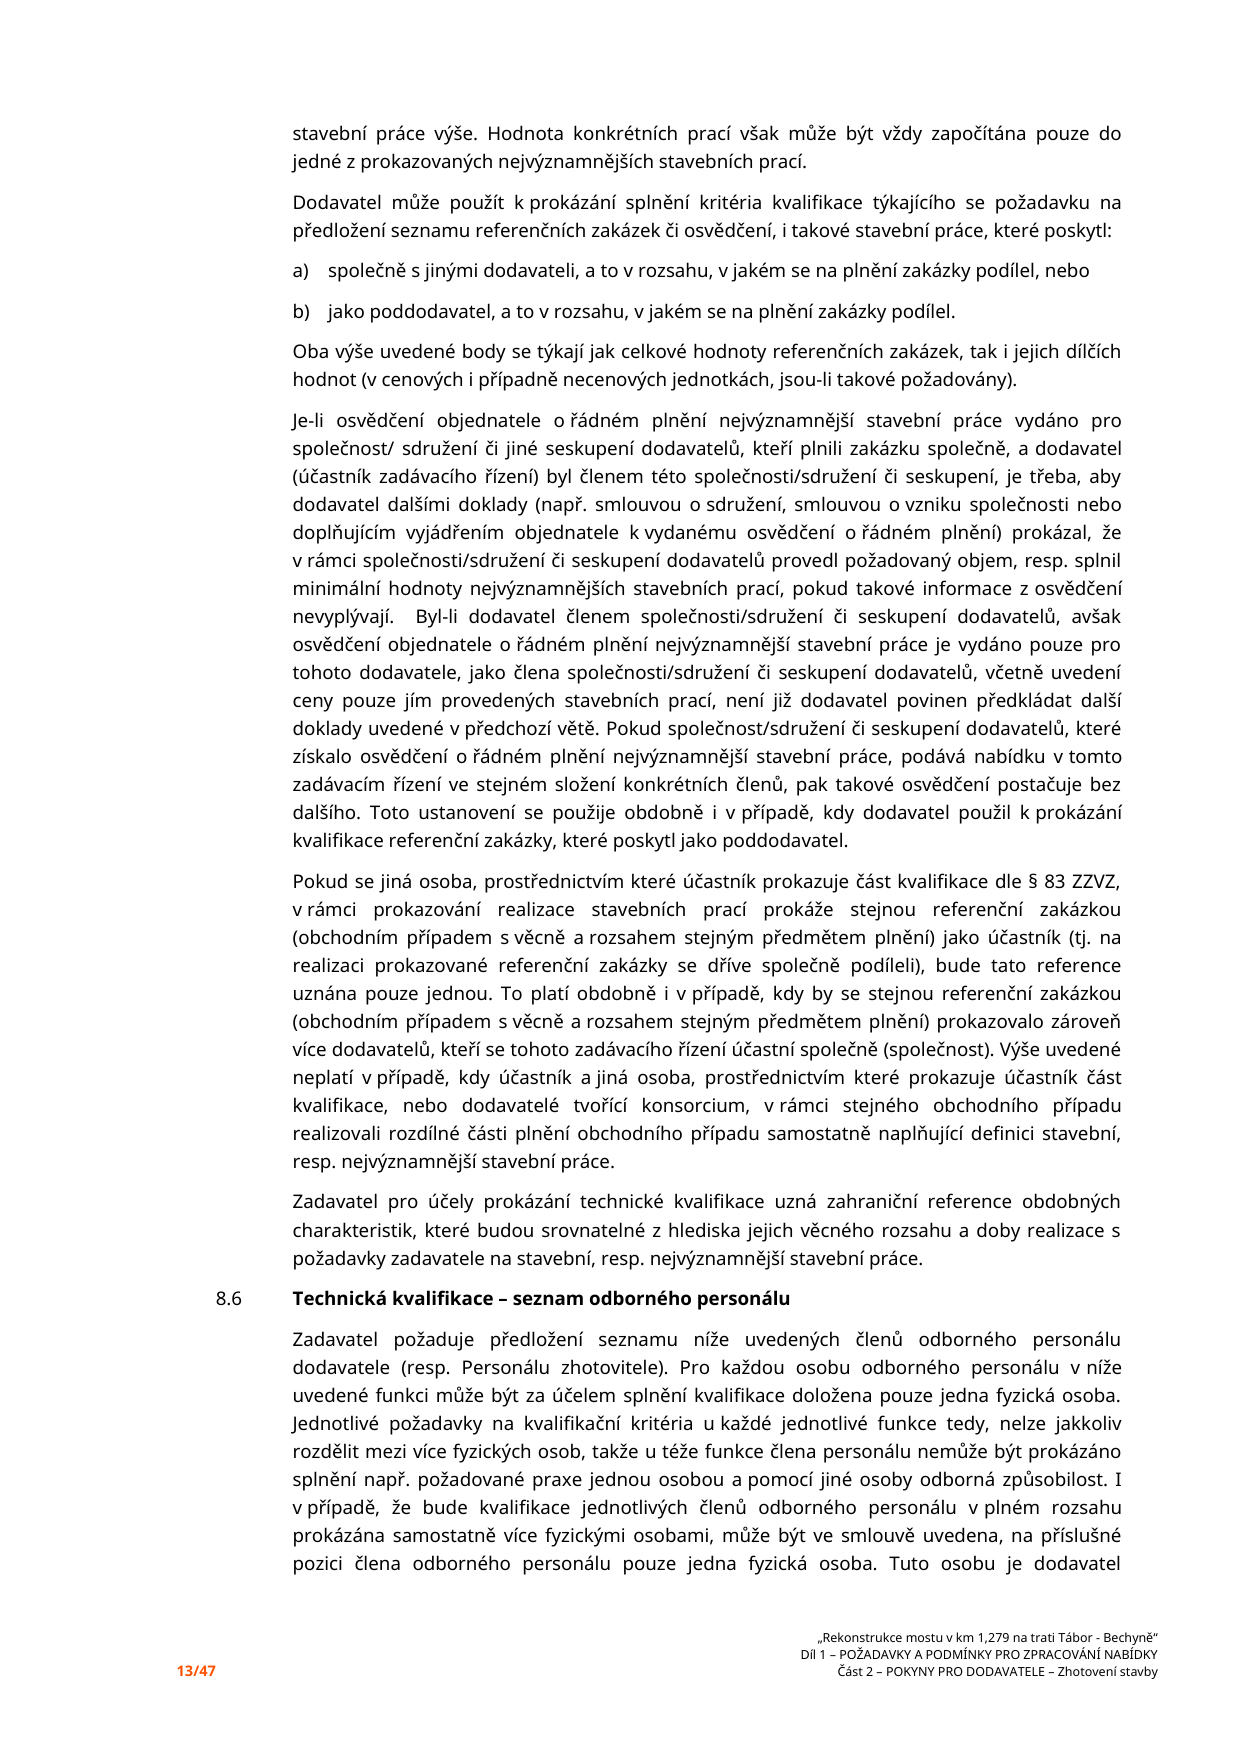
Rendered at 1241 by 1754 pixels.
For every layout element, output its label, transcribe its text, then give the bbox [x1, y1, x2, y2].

text Pokud se jiná osoba, prostřednictvím které účastník prokazuje část kvalifikace dle § 83 ZZVZ, v rámci prokazování realizace stavebních prací prokáže stejnou referenční zakázkou (obchodním případem s věcně a rozsahem stejným předmětem plnění) jako účastník (tj. na realizaci prokazované referenční zakázky se dříve společně podíleli), bude tato reference uznána pouze jednou. To platí obdobně i v případě, kdy by se stejnou referenční zakázkou (obchodním případem s věcně a rozsahem stejným předmětem plnění) prokazovalo zároveň více dodavatelů, kteří se tohoto zadávacího řízení účastní společně (společnost). Výše uvedené neplatí v případě, kdy účastník a jiná osoba, prostřednictvím které prokazuje účastník část kvalifikace, nebo dodavatelé tvořící konsorcium, v rámci stejného obchodního případu realizovali rozdílné části plnění obchodního případu samostatně naplňující definici stavební, resp. nejvýznamnější stavební práce. [292, 868, 1122, 1174]
text Je-li osvědčení objednatele o řádném plnění nejvýznamnější stavební práce vydáno pro společnost/ sdružení či jiné seskupení dodavatelů, kteří plnili zakázku společně, a dodavatel (účastník zadávacího řízení) byl členem této společnosti/sdružení či seskupení, je třeba, aby dodavatel dalšími doklady (např. smlouvou o sdružení, smlouvou o vzniku společnosti nebo doplňujícím vyjádřením objednatele k vydanému osvědčení o řádném plnění) prokázal, že v rámci společnosti/sdružení či seskupení dodavatelů provedl požadovaný objem, resp. splnil minimální hodnoty nejvýznamnějších stavebních prací, pokud takové informace z osvědčení nevyplývají. Byl-li dodavatel členem společnosti/sdružení či seskupení dodavatelů, avšak osvědčení objednatele o řádném plnění nejvýznamnější stavební práce je vydáno pouze pro tohoto dodavatele, jako člena společnosti/sdružení či seskupení dodavatelů, včetně uvedení ceny pouze jím provedených stavebních prací, není již dodavatel povinen předkládat další doklady uvedené v předchozí větě. Pokud společnost/sdružení či seskupení dodavatelů, které získalo osvědčení o řádném plnění nejvýznamnější stavební práce, podává nabídku v tomto zadávacím řízení ve stejném složení konkrétních členů, pak takové osvědčení postačuje bez dalšího. Toto ustanovení se použije obdobně i v případě, kdy dodavatel použil k prokázání kvalifikace referenční zakázky, které poskytl jako poddodavatel. [292, 407, 1122, 853]
text Oba výše uvedené body se týkají jak celkové hodnoty referenčních zakázek, tak i jejich dílčích hodnot (v cenových i případně necenových jednotkách, jsou-li takové požadovány). [292, 339, 1122, 392]
text Zadavatel pro účely prokázání technické kvalifikace uzná zahraniční reference obdobných charakteristik, které budou srovnatelné z hlediska jejich věcného rozsahu a doby realizace s požadavky zadavatele na stavební, resp. nejvýznamnější stavební práce. [292, 1189, 1122, 1270]
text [292, 1326, 1122, 1576]
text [292, 121, 1122, 174]
list společně s jinými dodavateli, a to v rozsahu, v jakém se na plnění zakázky podílel, nebo [292, 258, 1122, 283]
text Technická kvalifikace – seznam odborného personálu [216, 1285, 1122, 1311]
text Dodavatel může použít k prokázání splnění kritéria kvalifikace týkajícího se požadavku na předložení seznamu referenčních zakázek či osvědčení, i takové stavební práce, které poskytl: [292, 189, 1122, 243]
text jako poddodavatel, a to v rozsahu, v jakém se na plnění zakázky podílel. [292, 298, 1122, 324]
